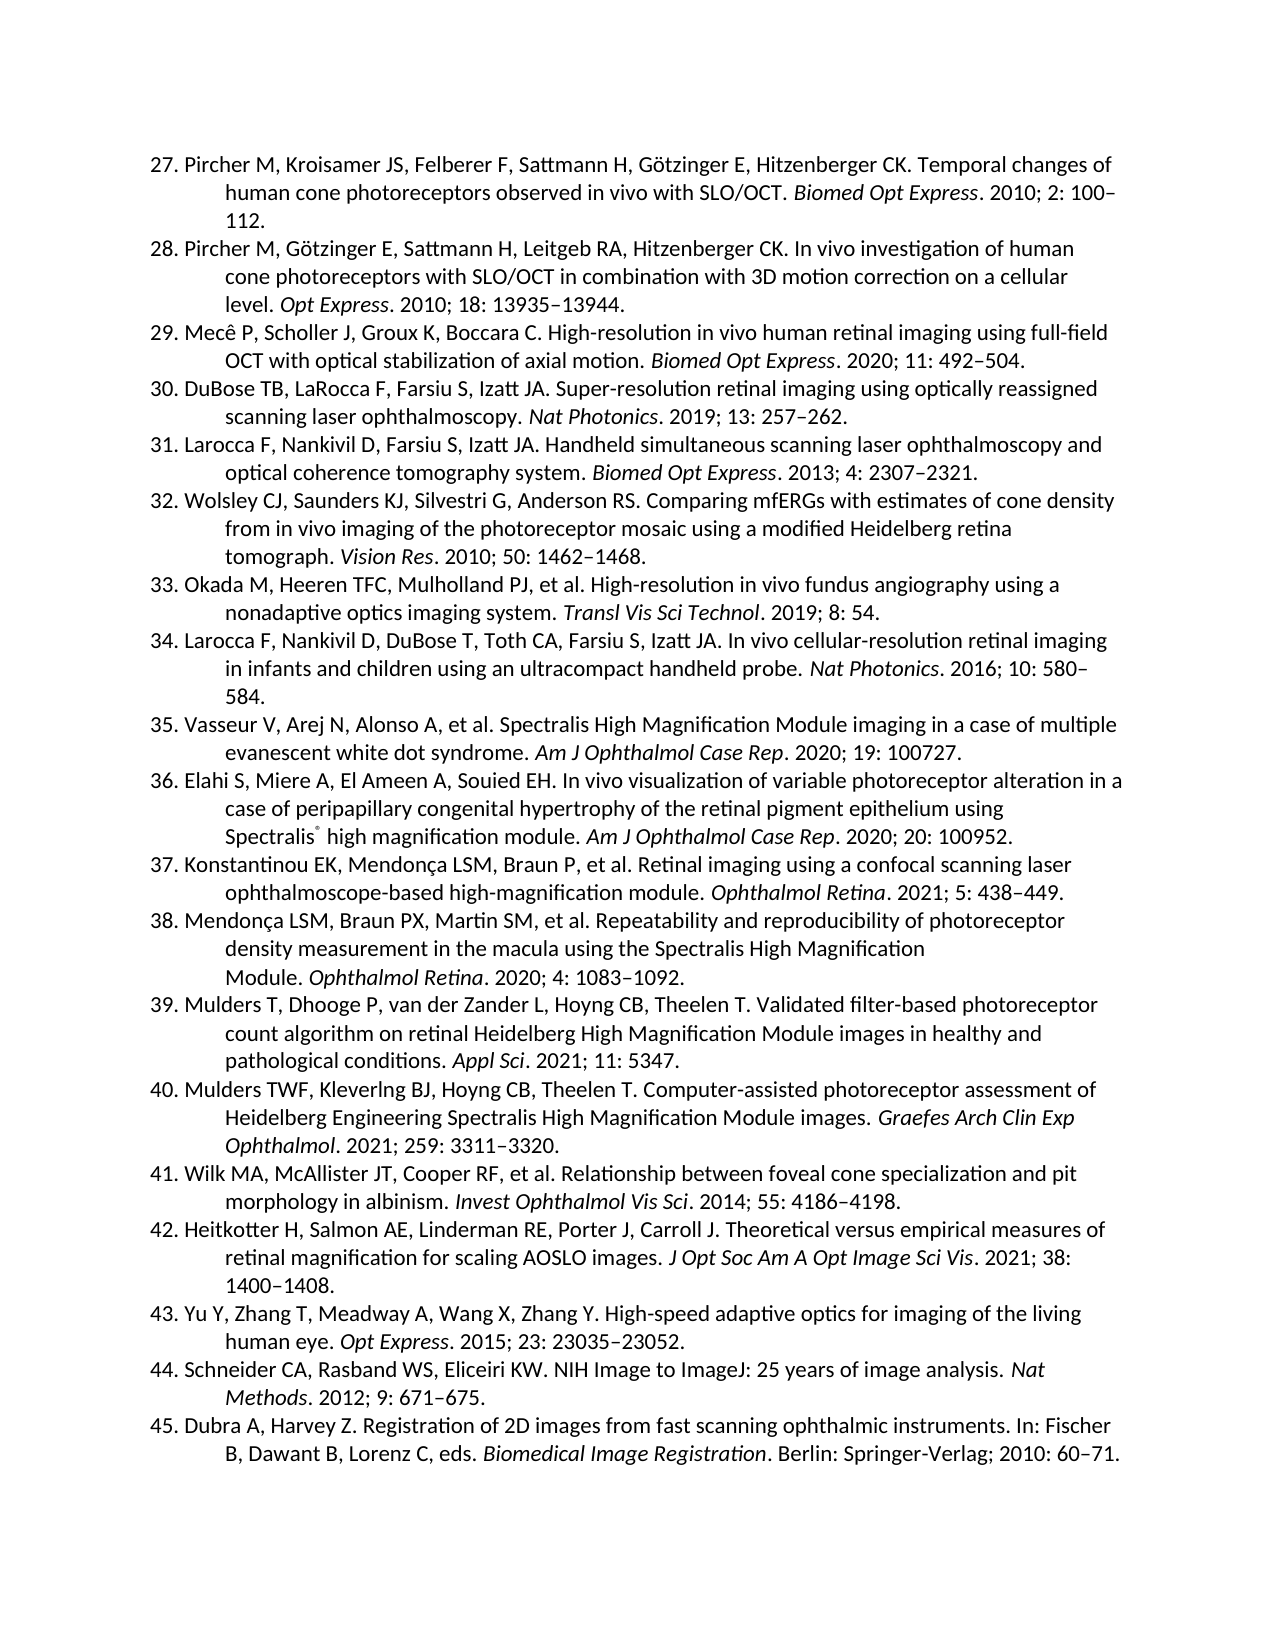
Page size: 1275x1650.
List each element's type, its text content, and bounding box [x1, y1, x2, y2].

text 27. Pircher M, Kroisamer JS, Felberer F, Sattmann H, Götzinger E, Hitzenberger CK. Temporal changes of human cone photoreceptors observed in vivo with SLO/OCT. Biomed Opt Express. 2010; 2: 100–112. [150, 150, 1125, 234]
text 35. Vasseur V, Arej N, Alonso A, et al. Spectralis High Magnification Module imaging in a case of multiple evanescent white dot syndrome. Am J Ophthalmol Case Rep. 2020; 19: 100727. [150, 710, 1125, 766]
text 33. Okada M, Heeren TFC, Mulholland PJ, et al. High-resolution in vivo fundus angiography using a nonadaptive optics imaging system. Transl Vis Sci Technol. 2019; 8: 54. [150, 570, 1125, 626]
text 32. Wolsley CJ, Saunders KJ, Silvestri G, Anderson RS. Comparing mfERGs with estimates of cone density from in vivo imaging of the photoreceptor mosaic using a modified Heidelberg retina tomograph. Vision Res. 2010; 50: 1462–1468. [150, 486, 1125, 570]
text 36. Elahi S, Miere A, El Ameen A, Souied EH. In vivo visualization of variable photoreceptor alteration in a case of peripapillary congenital hypertrophy of the retinal pigment epithelium using Spectralis® high magnification module. Am J Ophthalmol Case Rep. 2020; 20: 100952. [150, 766, 1125, 851]
text 31. Larocca F, Nankivil D, Farsiu S, Izatt JA. Handheld simultaneous scanning laser ophthalmoscopy and optical coherence tomography system. Biomed Opt Express. 2013; 4: 2307–2321. [150, 430, 1125, 486]
text 29. Mecê P, Scholler J, Groux K, Boccara C. High-resolution in vivo human retinal imaging using full-field OCT with optical stabilization of axial motion. Biomed Opt Express. 2020; 11: 492–504. [150, 318, 1125, 374]
text 41. Wilk MA, McAllister JT, Cooper RF, et al. Relationship between foveal cone specialization and pit morphology in albinism. Invest Ophthalmol Vis Sci. 2014; 55: 4186–4198. [150, 1159, 1125, 1215]
text 37. Konstantinou EK, Mendonça LSM, Braun P, et al. Retinal imaging using a confocal scanning laser ophthalmoscope-based high-magnification module. Ophthalmol Retina. 2021; 5: 438–449. [150, 851, 1125, 907]
text 45. Dubra A, Harvey Z. Registration of 2D images from fast scanning ophthalmic instruments. In: Fischer B, Dawant B, Lorenz C, eds. Biomedical Image Registration. Berlin: Springer-Verlag; 2010: 60–71. [150, 1411, 1125, 1467]
text 39. Mulders T, Dhooge P, van der Zander L, Hoyng CB, Theelen T. Validated filter-based photoreceptor count algorithm on retinal Heidelberg High Magnification Module images in healthy and pathological conditions. Appl Sci. 2021; 11: 5347. [150, 991, 1125, 1075]
text 43. Yu Y, Zhang T, Meadway A, Wang X, Zhang Y. High-speed adaptive optics for imaging of the living human eye. Opt Express. 2015; 23: 23035–23052. [150, 1299, 1125, 1355]
text 40. Mulders TWF, Kleverlng BJ, Hoyng CB, Theelen T. Computer-assisted photoreceptor assessment of Heidelberg Engineering Spectralis High Magnification Module images. Graefes Arch Clin Exp Ophthalmol. 2021; 259: 3311–3320. [150, 1075, 1125, 1159]
text 42. Heitkotter H, Salmon AE, Linderman RE, Porter J, Carroll J. Theoretical versus empirical measures of retinal magnification for scaling AOSLO images. J Opt Soc Am A Opt Image Sci Vis. 2021; 38: 1400–1408. [150, 1215, 1125, 1299]
text 28. Pircher M, Götzinger E, Sattmann H, Leitgeb RA, Hitzenberger CK. In vivo investigation of human cone photoreceptors with SLO/OCT in combination with 3D motion correction on a cellular level. Opt Express. 2010; 18: 13935–13944. [150, 234, 1125, 318]
text 30. DuBose TB, LaRocca F, Farsiu S, Izatt JA. Super-resolution retinal imaging using optically reassigned scanning laser ophthalmoscopy. Nat Photonics. 2019; 13: 257–262. [150, 374, 1125, 430]
text 34. Larocca F, Nankivil D, DuBose T, Toth CA, Farsiu S, Izatt JA. In vivo cellular-resolution retinal imaging in infants and children using an ultracompact handheld probe. Nat Photonics. 2016; 10: 580–584. [150, 626, 1125, 710]
text 44. Schneider CA, Rasband WS, Eliceiri KW. NIH Image to ImageJ: 25 years of image analysis. Nat Methods. 2012; 9: 671–675. [150, 1355, 1125, 1411]
text 38. Mendonça LSM, Braun PX, Martin SM, et al. Repeatability and reproducibility of photoreceptor density measurement in the macula using the Spectralis High Magnification Module. Ophthalmol Retina. 2020; 4: 1083–1092. [150, 907, 1125, 991]
